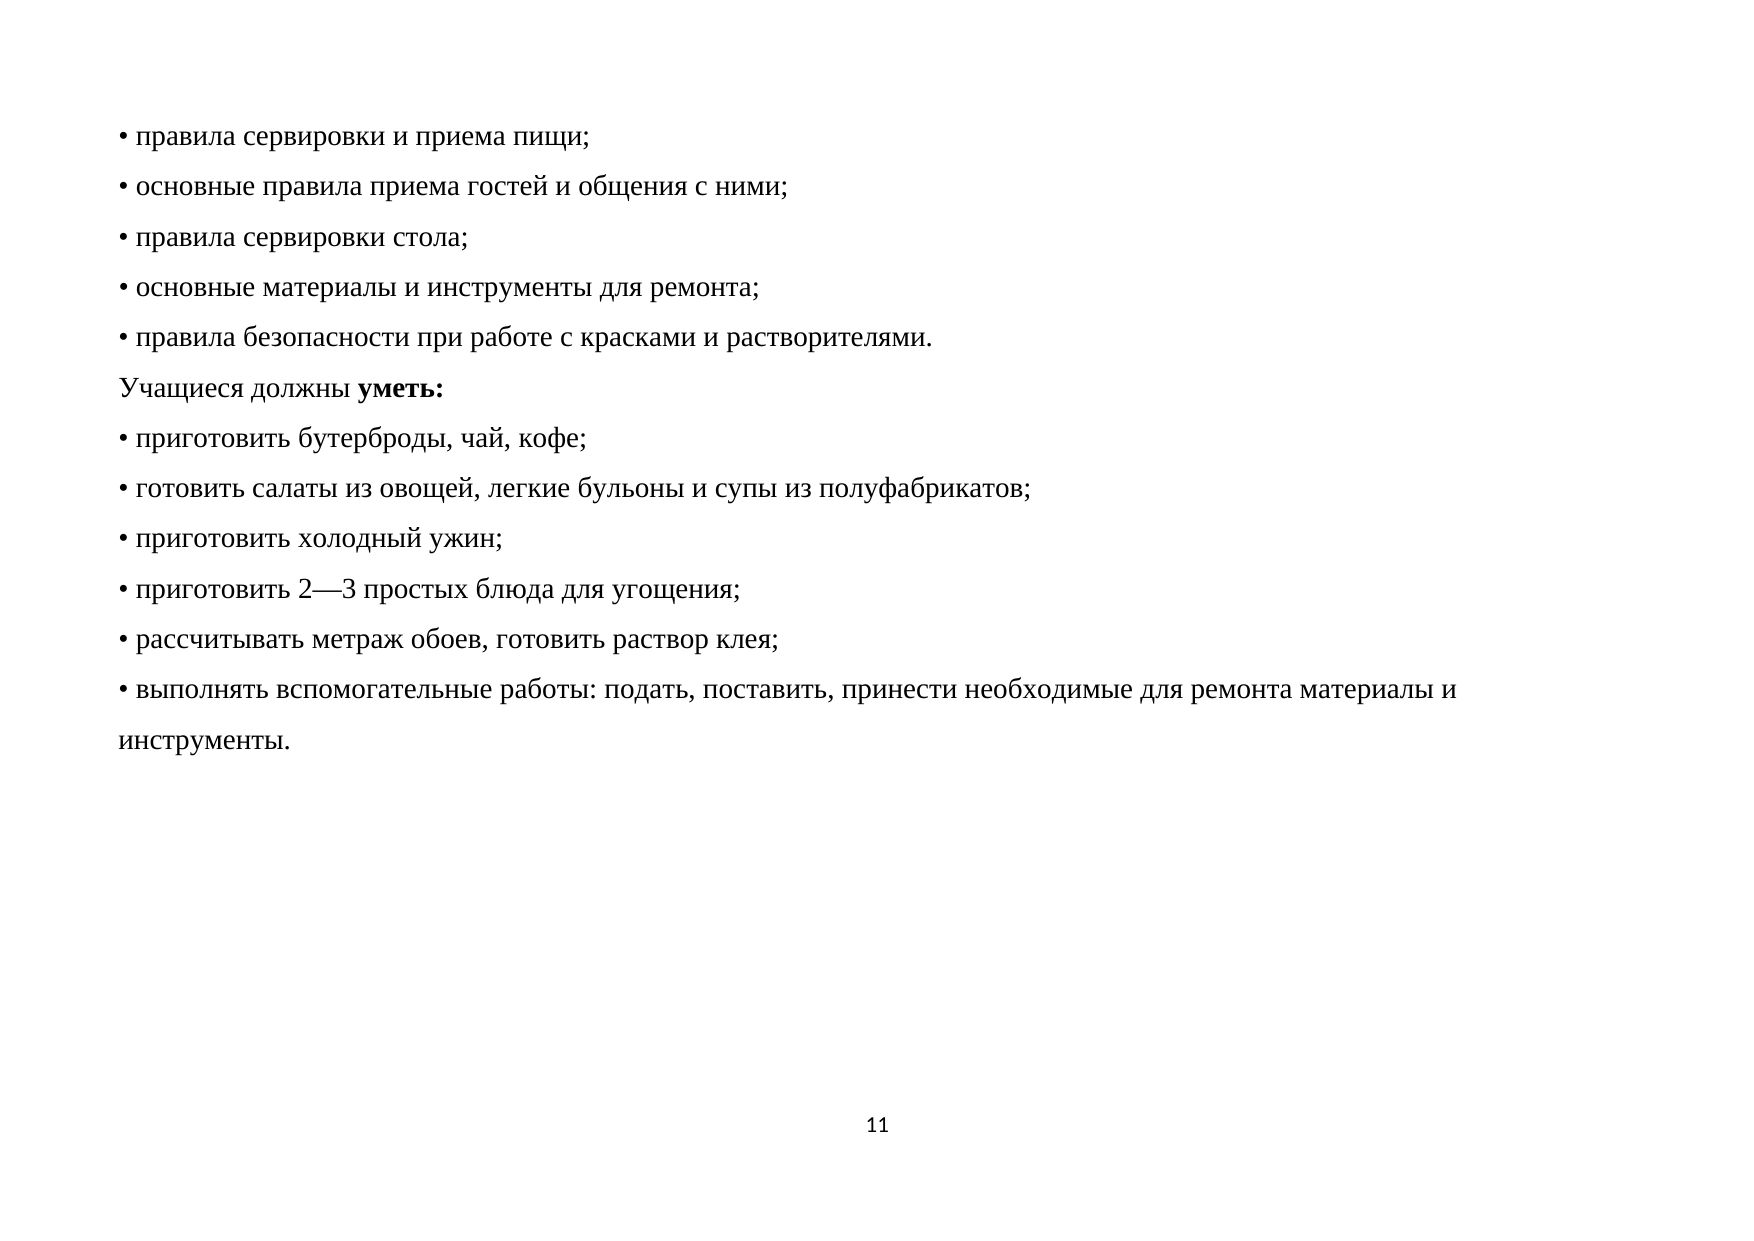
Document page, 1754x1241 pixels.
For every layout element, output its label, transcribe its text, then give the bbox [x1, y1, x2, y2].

text • рассчитывать метраж обоев, готовить раствор клея; [118, 621, 1636, 655]
text • правила безопасности при работе с красками и растворителями. [118, 319, 1636, 353]
text • правила сервировки стола; [118, 219, 1636, 252]
text • выполнять вспомогательные работы: подать, поставить, принести необходимые для ремонта материалы и инструменты. [118, 672, 1636, 755]
text Учащиеся должны уметь: [118, 370, 1636, 403]
text • основные материалы и инструменты для ремонта; [118, 269, 1636, 303]
text • основные правила приема гостей и общения с ними; [118, 168, 1636, 202]
text • приготовить холодный ужин; [118, 521, 1636, 554]
text • готовить салаты из овощей, легкие бульоны и супы из полуфабрикатов; [118, 470, 1636, 504]
text • приготовить 2—3 простых блюда для угощения; [118, 571, 1636, 604]
text • приготовить бутерброды, чай, кофе; [118, 420, 1636, 453]
text • правила сервировки и приема пищи; [118, 118, 1636, 152]
